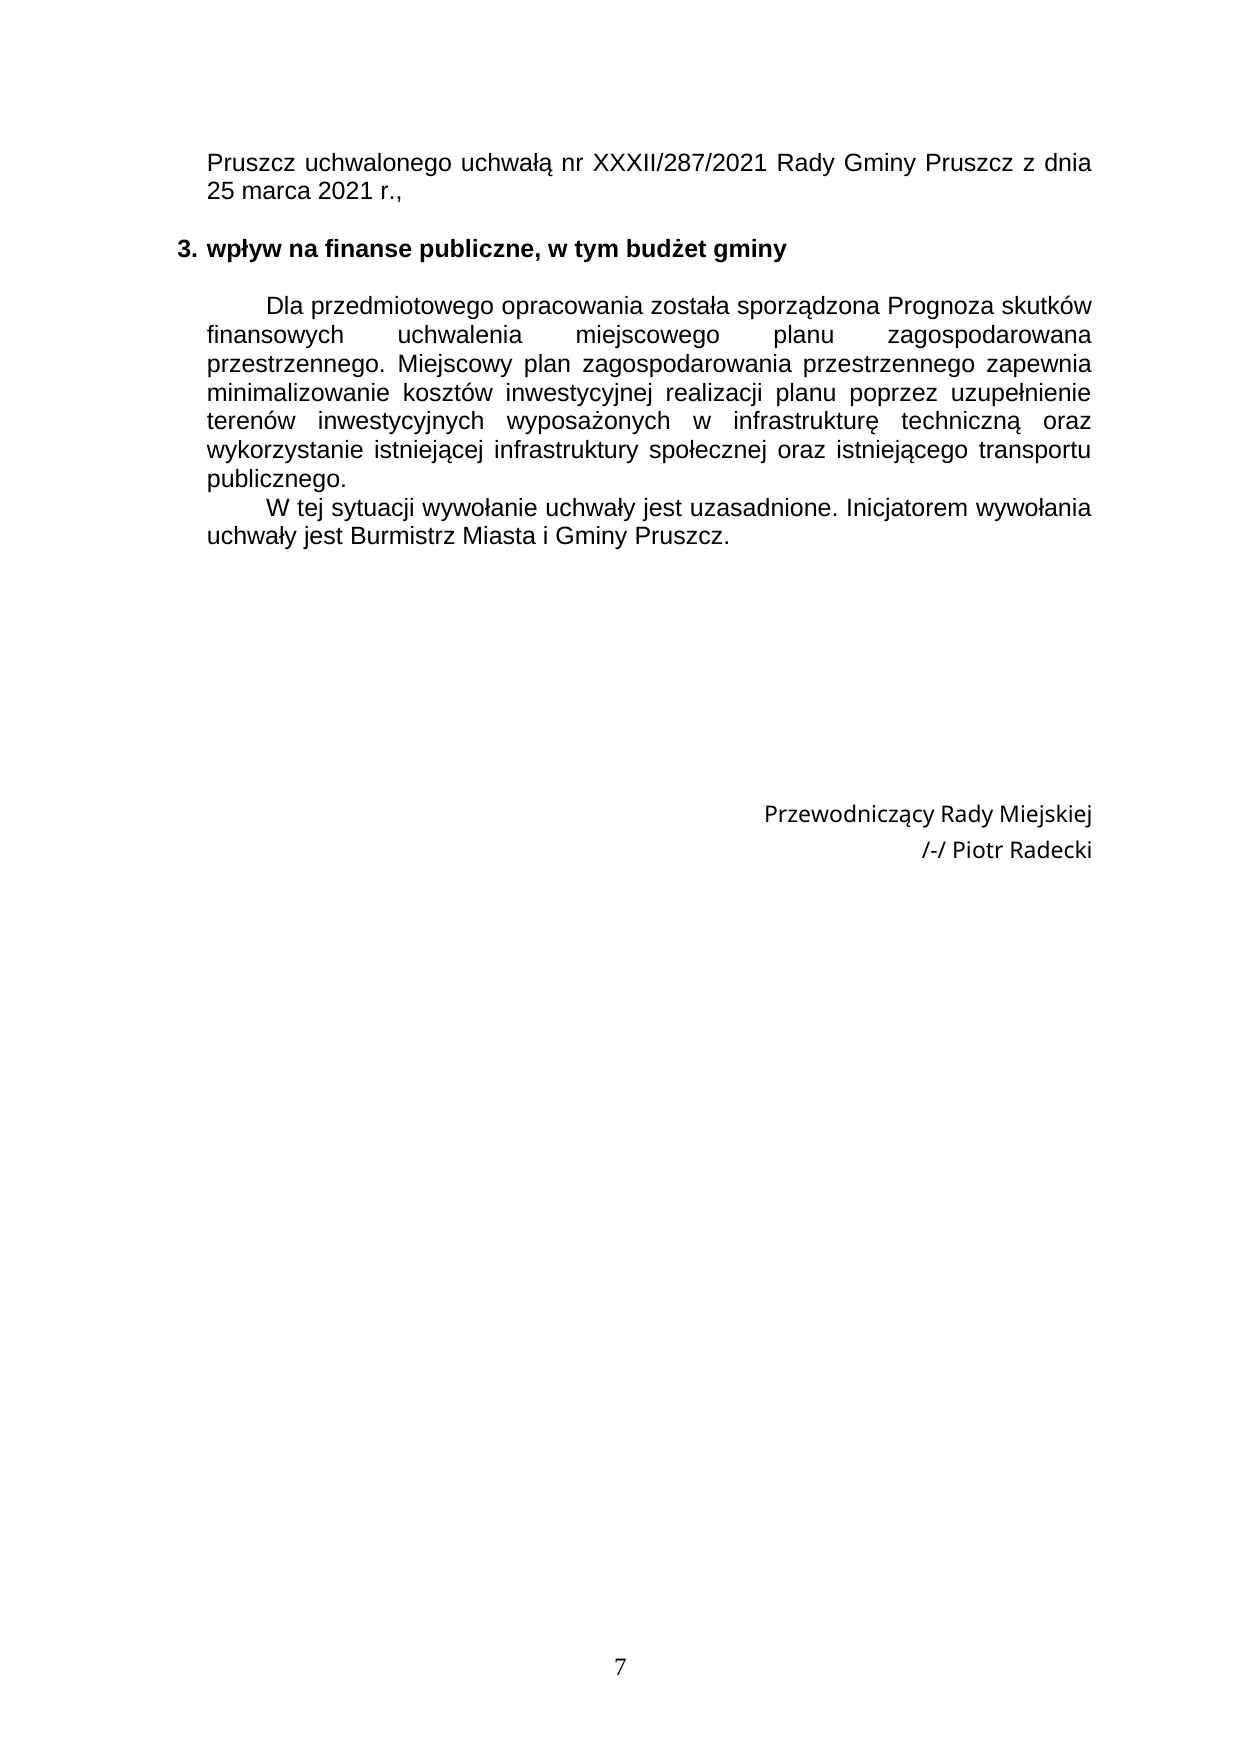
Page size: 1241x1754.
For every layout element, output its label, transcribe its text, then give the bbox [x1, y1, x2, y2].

text W tej sytuacji wywołanie uchwały jest uzasadnione. Inicjatorem wywołania uchwały jest Burmistrz Miasta i Gminy Pruszcz. [207, 493, 1093, 550]
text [207, 148, 1093, 205]
text Dla przedmiotowego opracowania została sporządzona Prognoza skutków finansowych uchwalenia miejscowego planu zagospodarowana przestrzennego. Miejscowy plan zagospodarowania przestrzennego zapewnia minimalizowanie kosztów inwestycyjnej realizacji planu poprzez uzupełnienie terenów inwestycyjnych wyposażonych w infrastrukturę techniczną oraz wykorzystanie istniejącej infrastruktury społecznej oraz istniejącego transportu publicznego. [207, 291, 1093, 493]
text /-/ Piotr Radecki [148, 834, 1093, 865]
text Przewodniczący Rady Miejskiej [148, 798, 1093, 829]
list wpływ na finanse publiczne, w tym budżet gminy [177, 234, 1093, 263]
